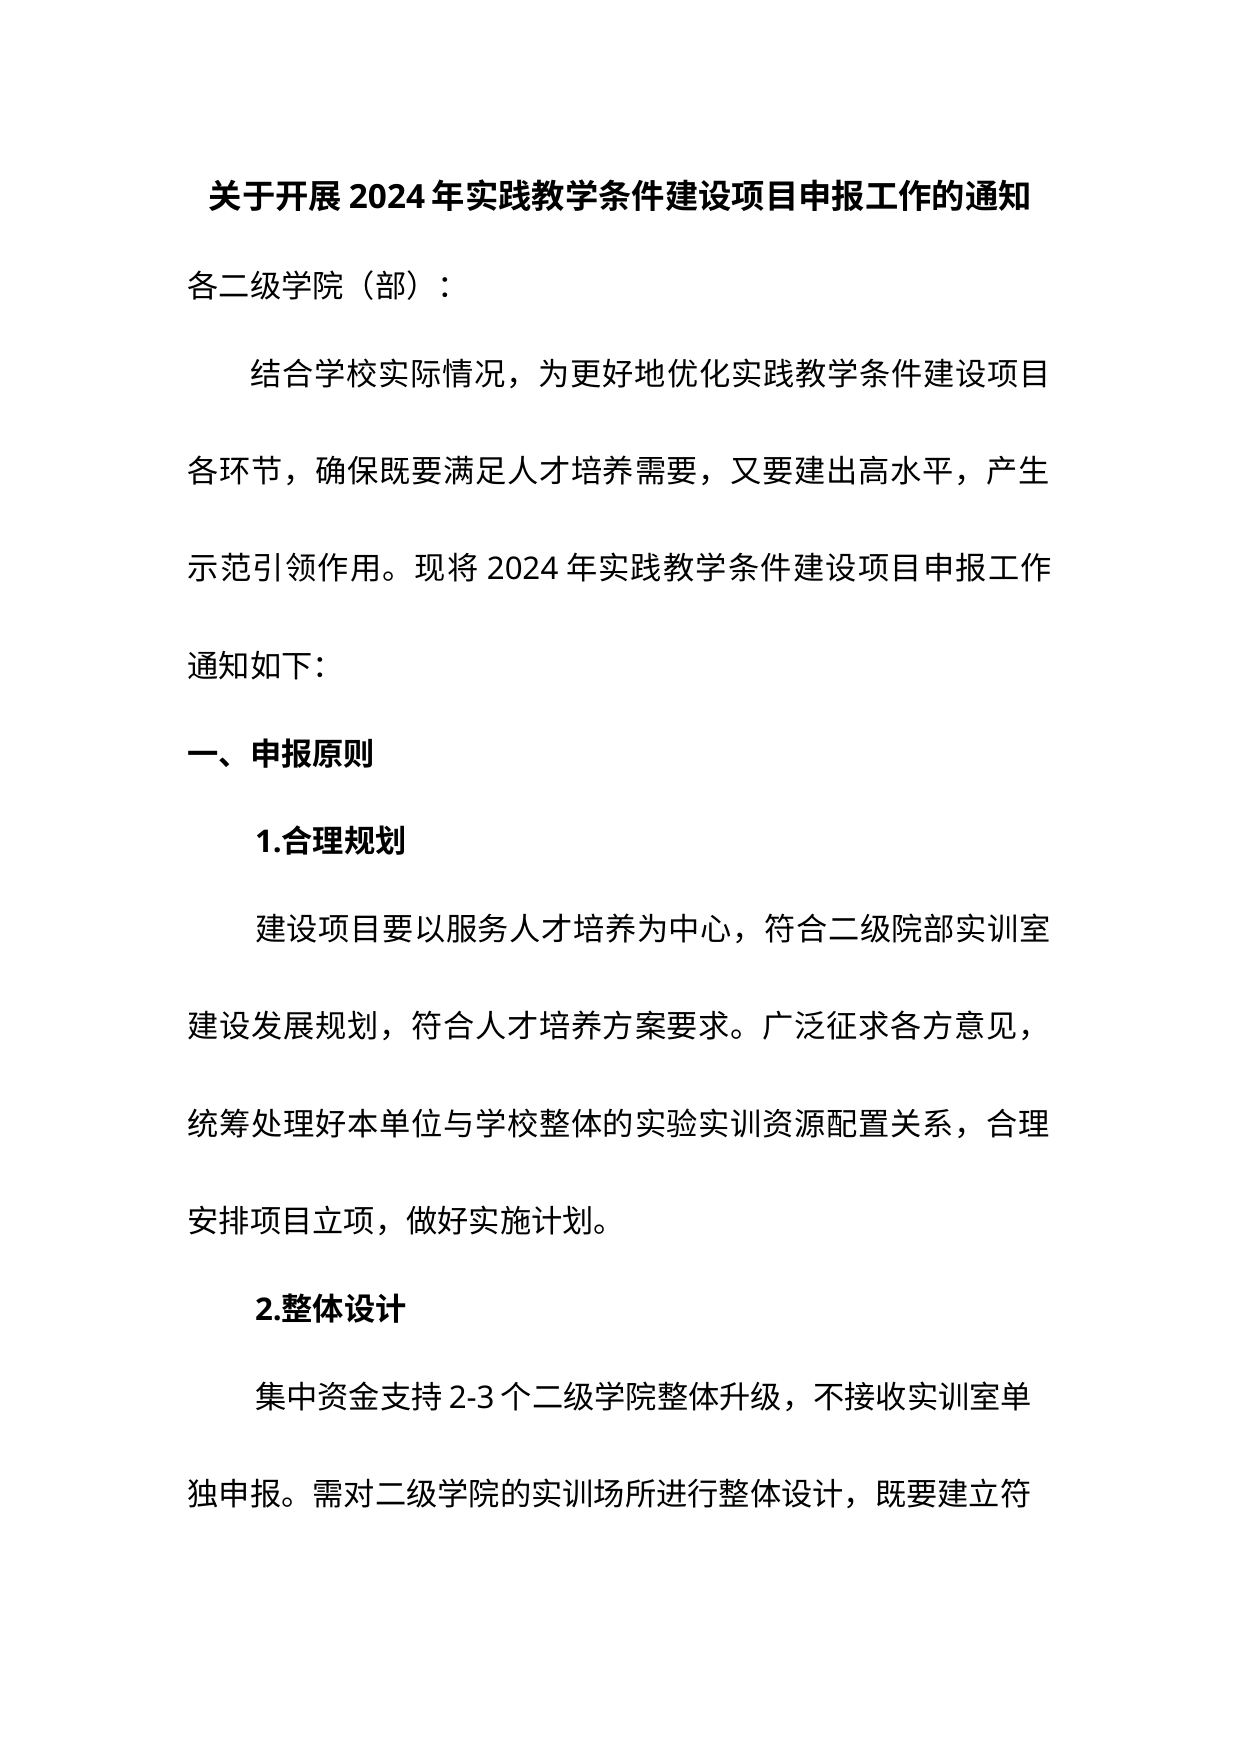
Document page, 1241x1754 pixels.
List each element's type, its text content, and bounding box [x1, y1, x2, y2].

text 2.整体设计 [187, 1274, 1053, 1339]
text 各二级学院（部）： [187, 251, 1053, 316]
text 1.合理规划 [187, 806, 1053, 871]
text 一、申报原则 [187, 719, 1053, 784]
text 建设项目要以服务人才培养为中心，符合二级院部实训室建设发展规划，符合人才培养方案要求。广泛征求各方意见，统筹处理好本单位与学校整体的实验实训资源配置关系，合理安排项目立项，做好实施计划。 [187, 894, 1053, 1252]
text 关于开展2024年实践教学条件建设项目申报工作的通知 [187, 162, 1053, 227]
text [187, 1362, 1053, 1524]
text 结合学校实际情况，为更好地优化实践教学条件建设项目各环节，确保既要满足人才培养需要，又要建出高水平，产生示范引领作用。现将2024年实践教学条件建设项目申报工作通知如下： [187, 339, 1053, 696]
